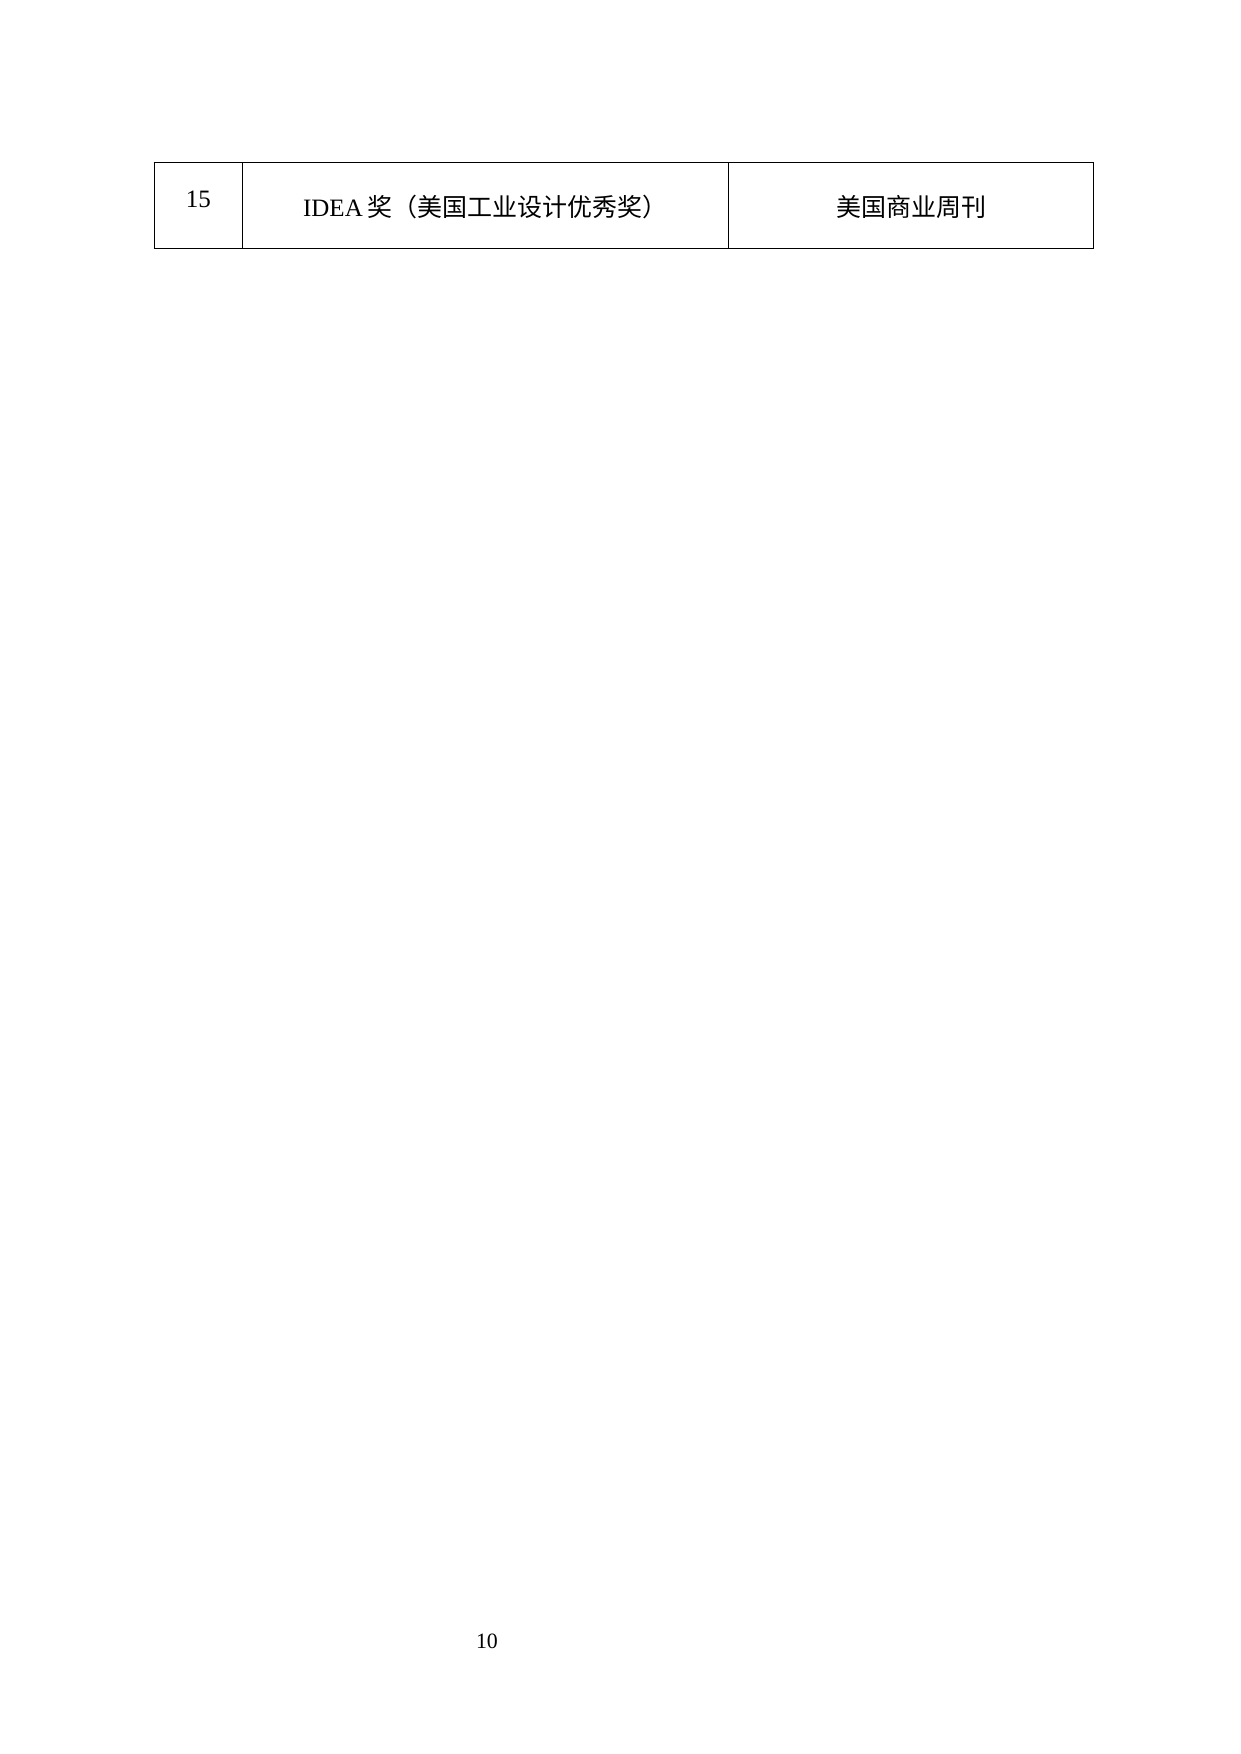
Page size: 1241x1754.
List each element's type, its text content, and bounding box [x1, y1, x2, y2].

table_cell 美国商业周刊 [729, 163, 1093, 247]
table_cell IDEA奖（美国工业设计优秀奖） [243, 163, 728, 247]
table_cell 15 [155, 163, 242, 247]
